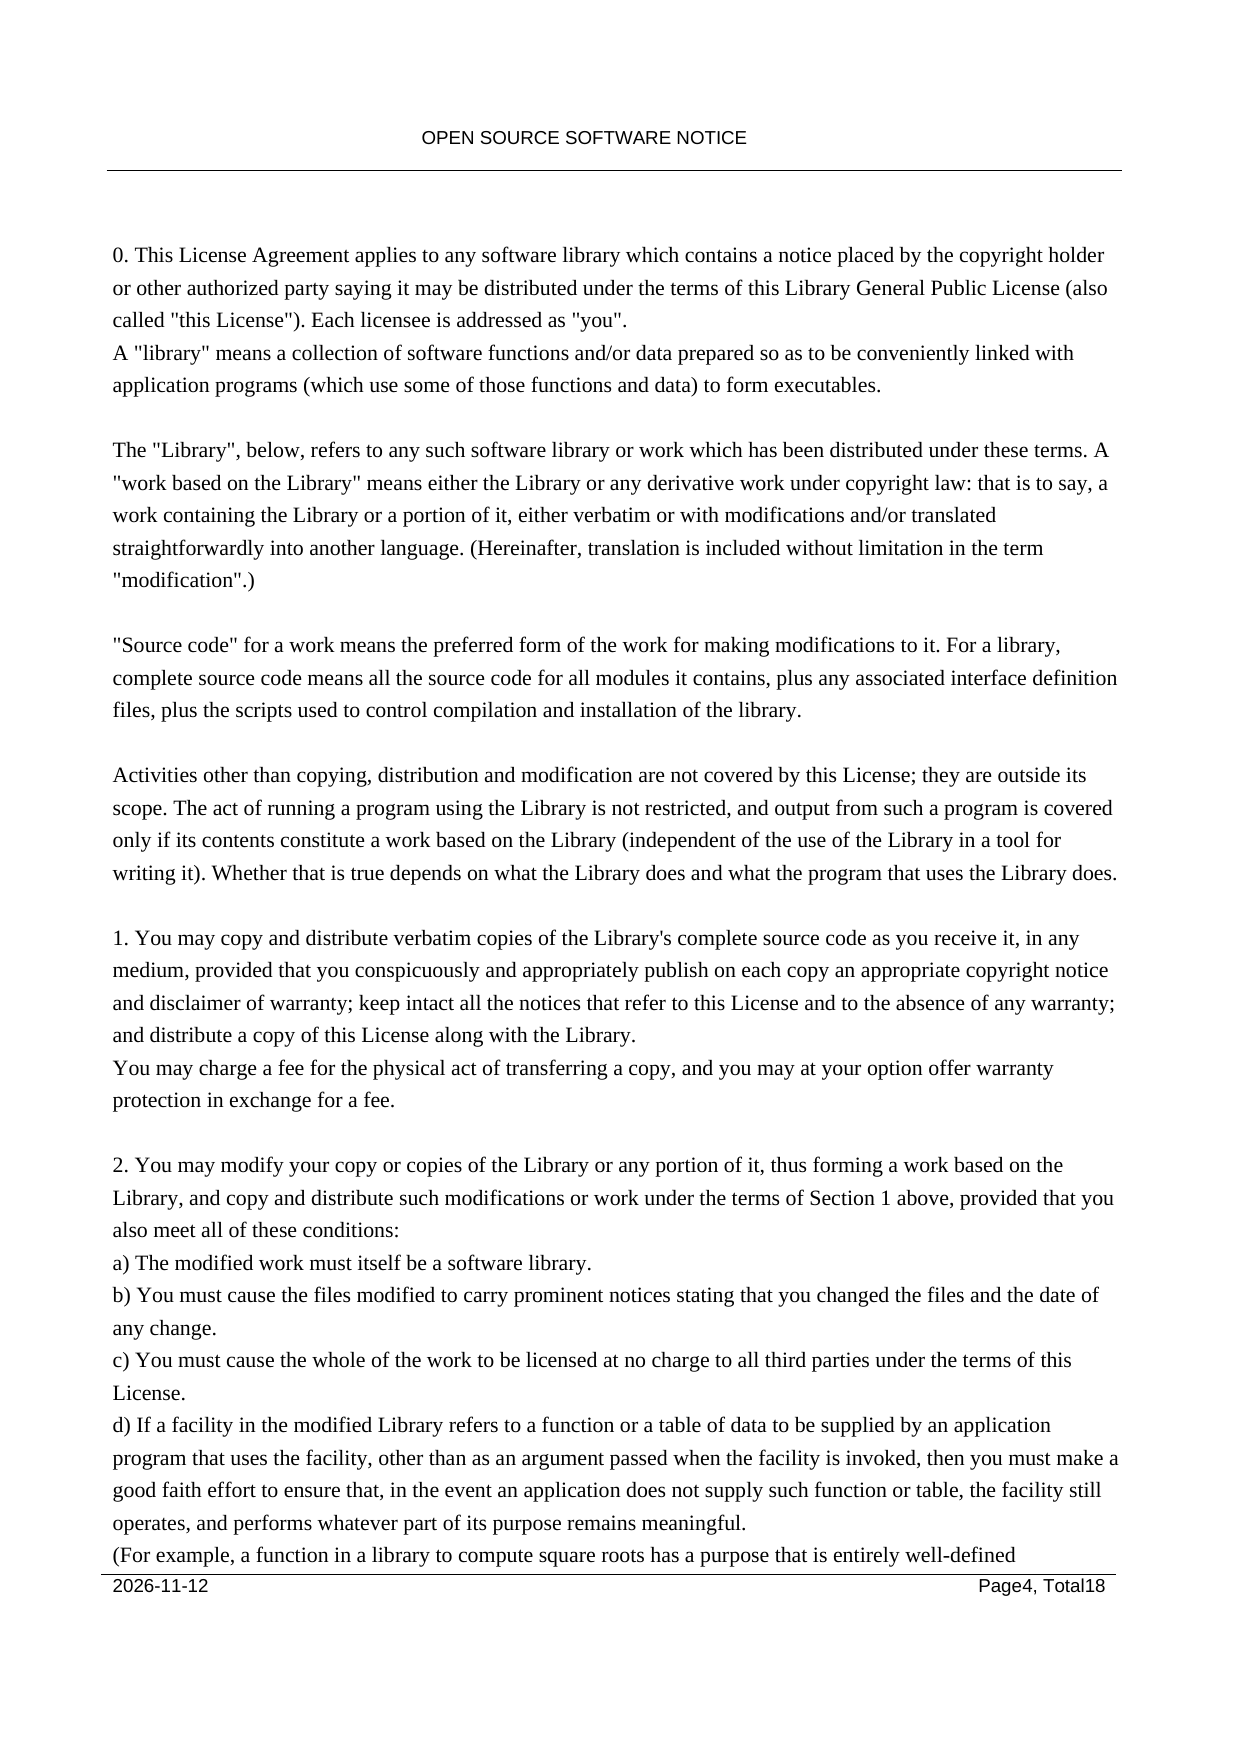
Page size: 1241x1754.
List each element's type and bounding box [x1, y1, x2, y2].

text [112, 206, 1128, 1571]
